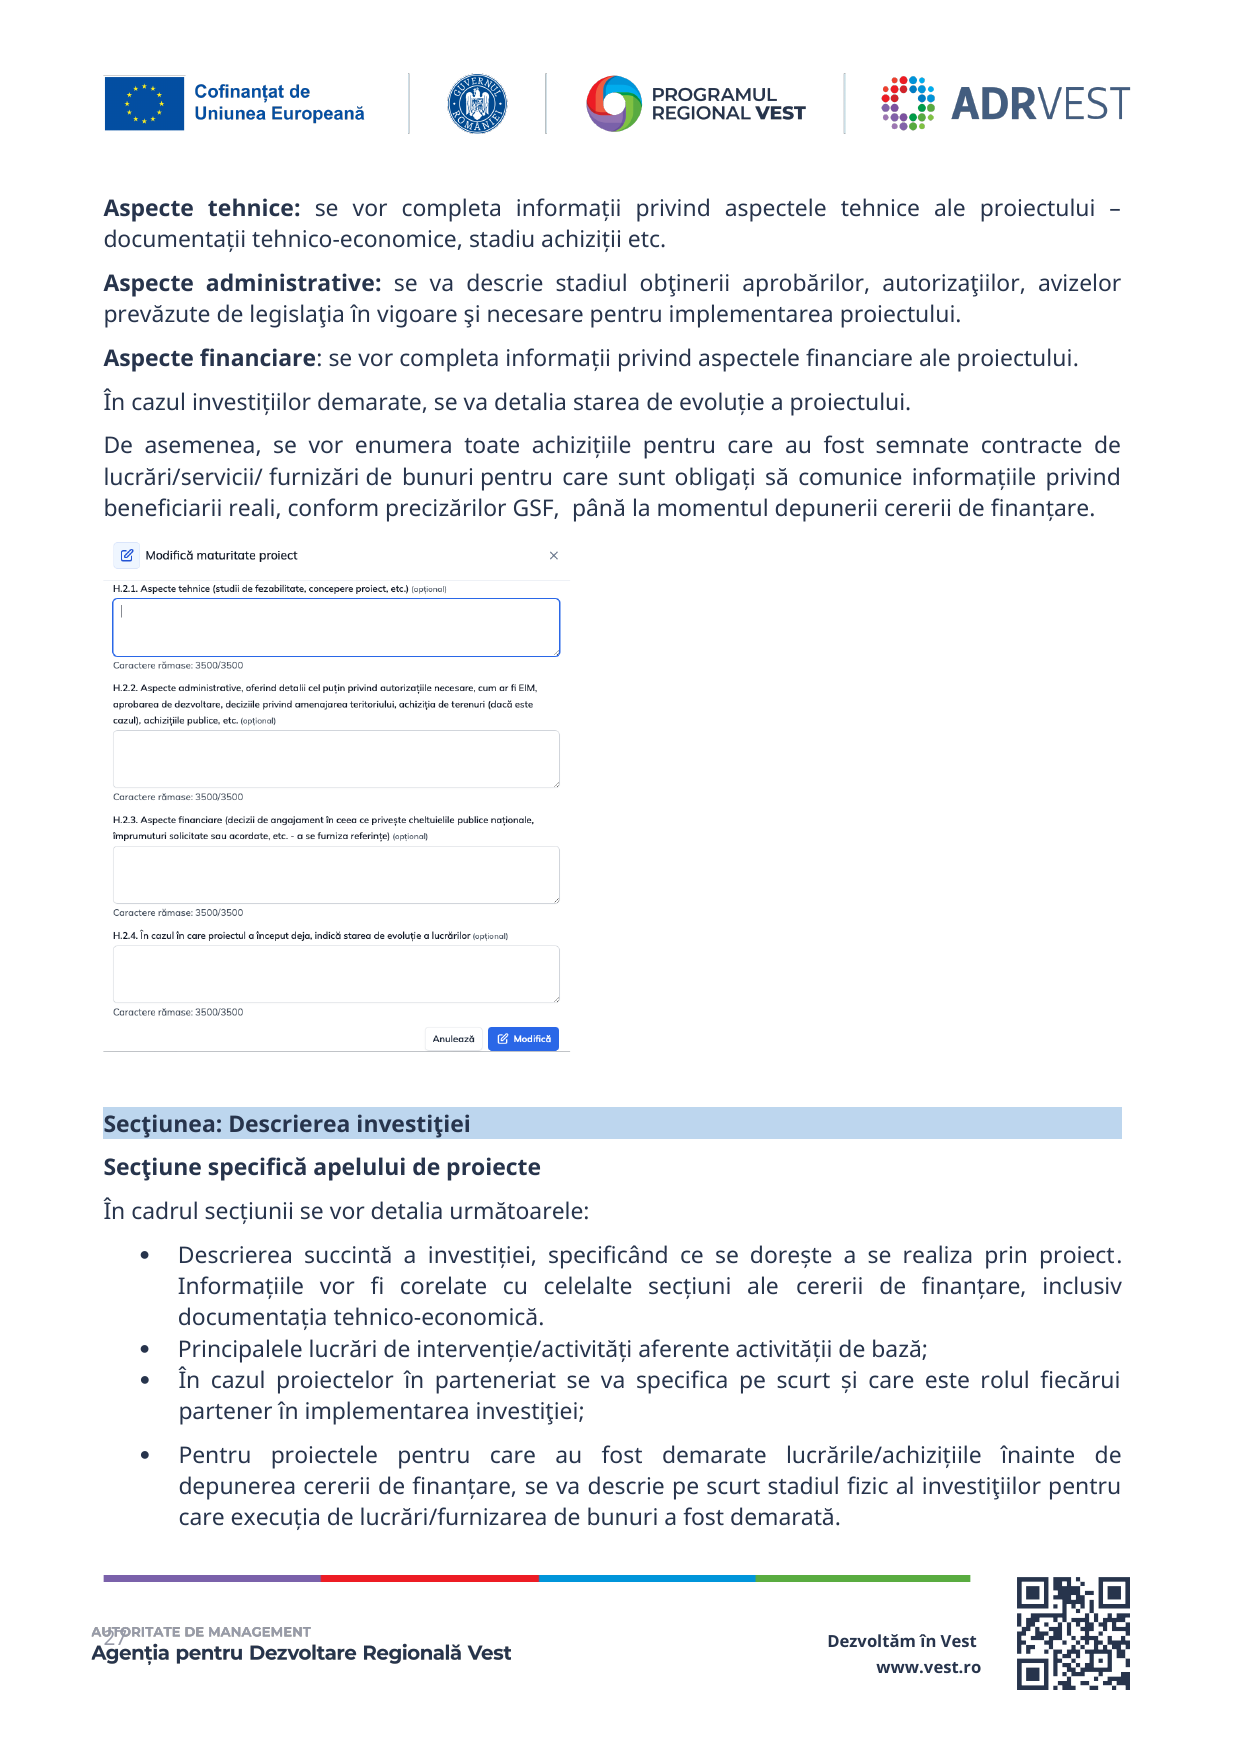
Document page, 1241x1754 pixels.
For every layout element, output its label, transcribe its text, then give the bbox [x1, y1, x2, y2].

list În cazul proiectelor în parteneriat se va specifica pe scurt și care este rolul fiecărui partener în implementarea investiţiei; [141, 1364, 1122, 1426]
list Descrierea succintă a investiției, specificând ce se dorește a se realiza prin proiect. Informațiile vor fi corelate cu celelalte secțiuni ale cererii de finanțare, inclusiv documentația tehnico-economică. [141, 1239, 1122, 1332]
text În cadrul secțiunii se vor detalia următoarele: [103, 1195, 1122, 1226]
text Secţiunea: Descrierea investiţiei [103, 1107, 1122, 1139]
text Secţiune specifică apelului de proiecte [103, 1151, 1122, 1182]
picture [103, 535, 571, 1052]
text Aspecte tehnice: se vor completa informații privind aspectele tehnice ale proiectului – documentații tehnico-economice, stadiu achiziții etc. [103, 192, 1122, 254]
text Aspecte financiare: se vor completa informații privind aspectele financiare ale proiectului. [103, 342, 1122, 373]
list Pentru proiectele pentru care au fost demarate lucrările/achizițiile înainte de depunerea cererii de finanțare, se va descrie pe scurt stadiul fizic al investiţiilor pentru care execuția de lucrări/furnizarea de bunuri a fost demarată. [141, 1439, 1122, 1532]
picture [1008, 1568, 1139, 1699]
picture [103, 73, 1131, 134]
list Principalele lucrări de intervenție/activități aferente activității de bază; [141, 1332, 1122, 1364]
text În cazul investițiilor demarate, se va detalia starea de evoluție a proiectului. [103, 386, 1122, 417]
text De asemenea, se vor enumera toate achizițiile pentru care au fost semnate contracte de lucrări/servicii/ furnizări de bunuri pentru care sunt obligați să comunice informațiile privind beneficiarii reali, conform precizărilor GSF, până la momentul depunerii cererii de finanțare. [103, 429, 1122, 523]
text Aspecte administrative: se va descrie stadiul obţinerii aprobărilor, autorizaţiilor, avizelor prevăzute de legislaţia în vigoare şi necesare pentru implementarea proiectului. [103, 267, 1122, 329]
